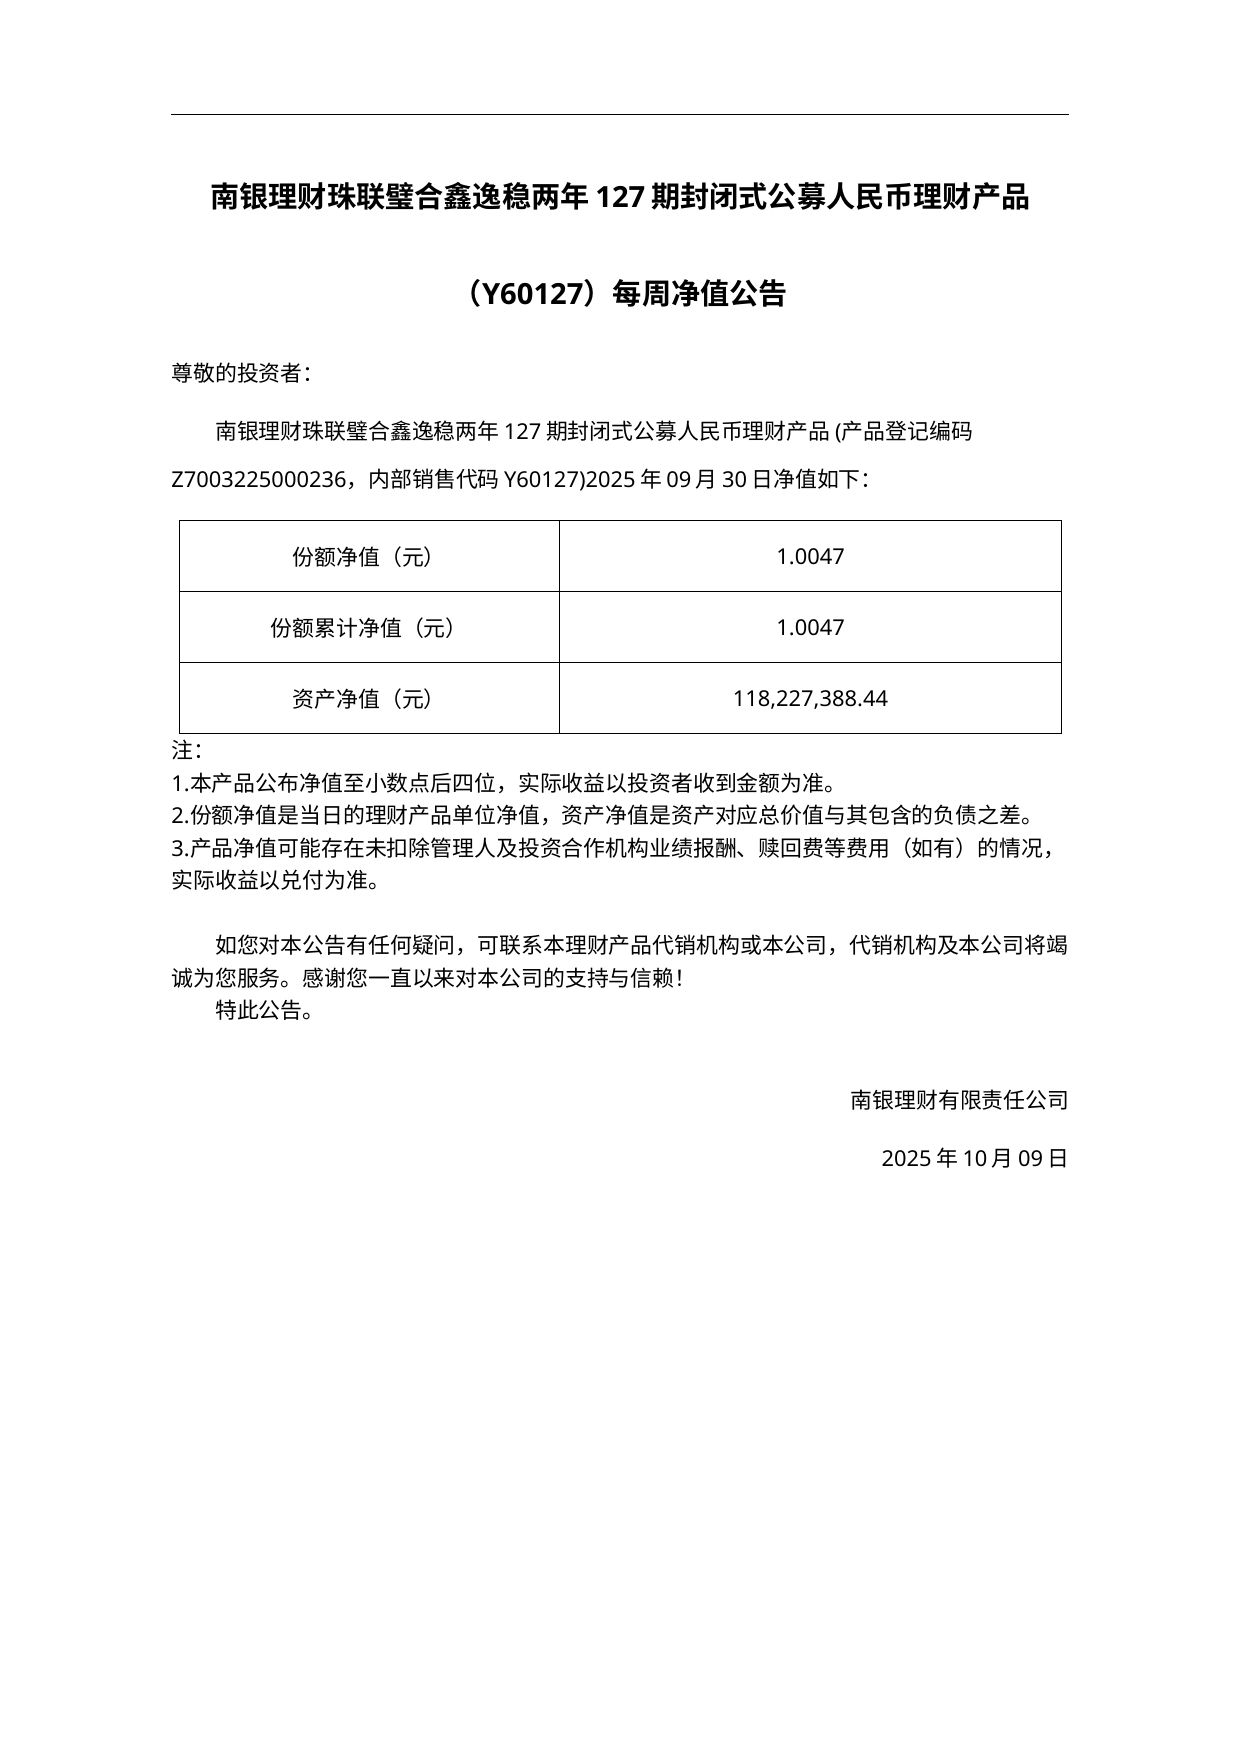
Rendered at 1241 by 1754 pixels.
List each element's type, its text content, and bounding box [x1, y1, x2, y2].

table_cell 118,227,388.44 [560, 663, 1061, 733]
text 特此公告。 [171, 993, 1069, 1025]
text 如您对本公告有任何疑问，可联系本理财产品代销机构或本公司，代销机构及本公司将竭诚为您服务。感谢您一直以来对本公司的支持与信赖！ [171, 928, 1069, 993]
text 南银理财珠联璧合鑫逸稳两年127期封闭式公募人民币理财产品 (产品登记编码Z7003225000236，内部销售代码Y60127)2025年09月30日净值如下： [171, 413, 1069, 494]
table_cell 1.0047 [560, 592, 1061, 662]
table_header 份额净值（元） [180, 521, 559, 591]
table_cell 份额累计净值（元） [180, 592, 559, 662]
text 南银理财珠联璧合鑫逸稳两年127期封闭式公募人民币理财产品（Y60127）每周净值公告 [171, 162, 1069, 324]
text 注： [171, 733, 1069, 765]
text 尊敬的投资者： [171, 355, 1069, 388]
text 1.本产品公布净值至小数点后四位，实际收益以投资者收到金额为准。 [171, 765, 1069, 798]
text 2.份额净值是当日的理财产品单位净值，资产净值是资产对应总价值与其包含的负债之差。 [171, 798, 1069, 830]
text 南银理财有限责任公司 [171, 1082, 1069, 1115]
table_header 1.0047 [560, 521, 1061, 591]
text 3.产品净值可能存在未扣除管理人及投资合作机构业绩报酬、赎回费等费用（如有）的情况，实际收益以兑付为准。 [171, 830, 1069, 895]
text 2025年10月09日 [171, 1140, 1069, 1173]
table_cell 资产净值（元） [180, 663, 559, 733]
